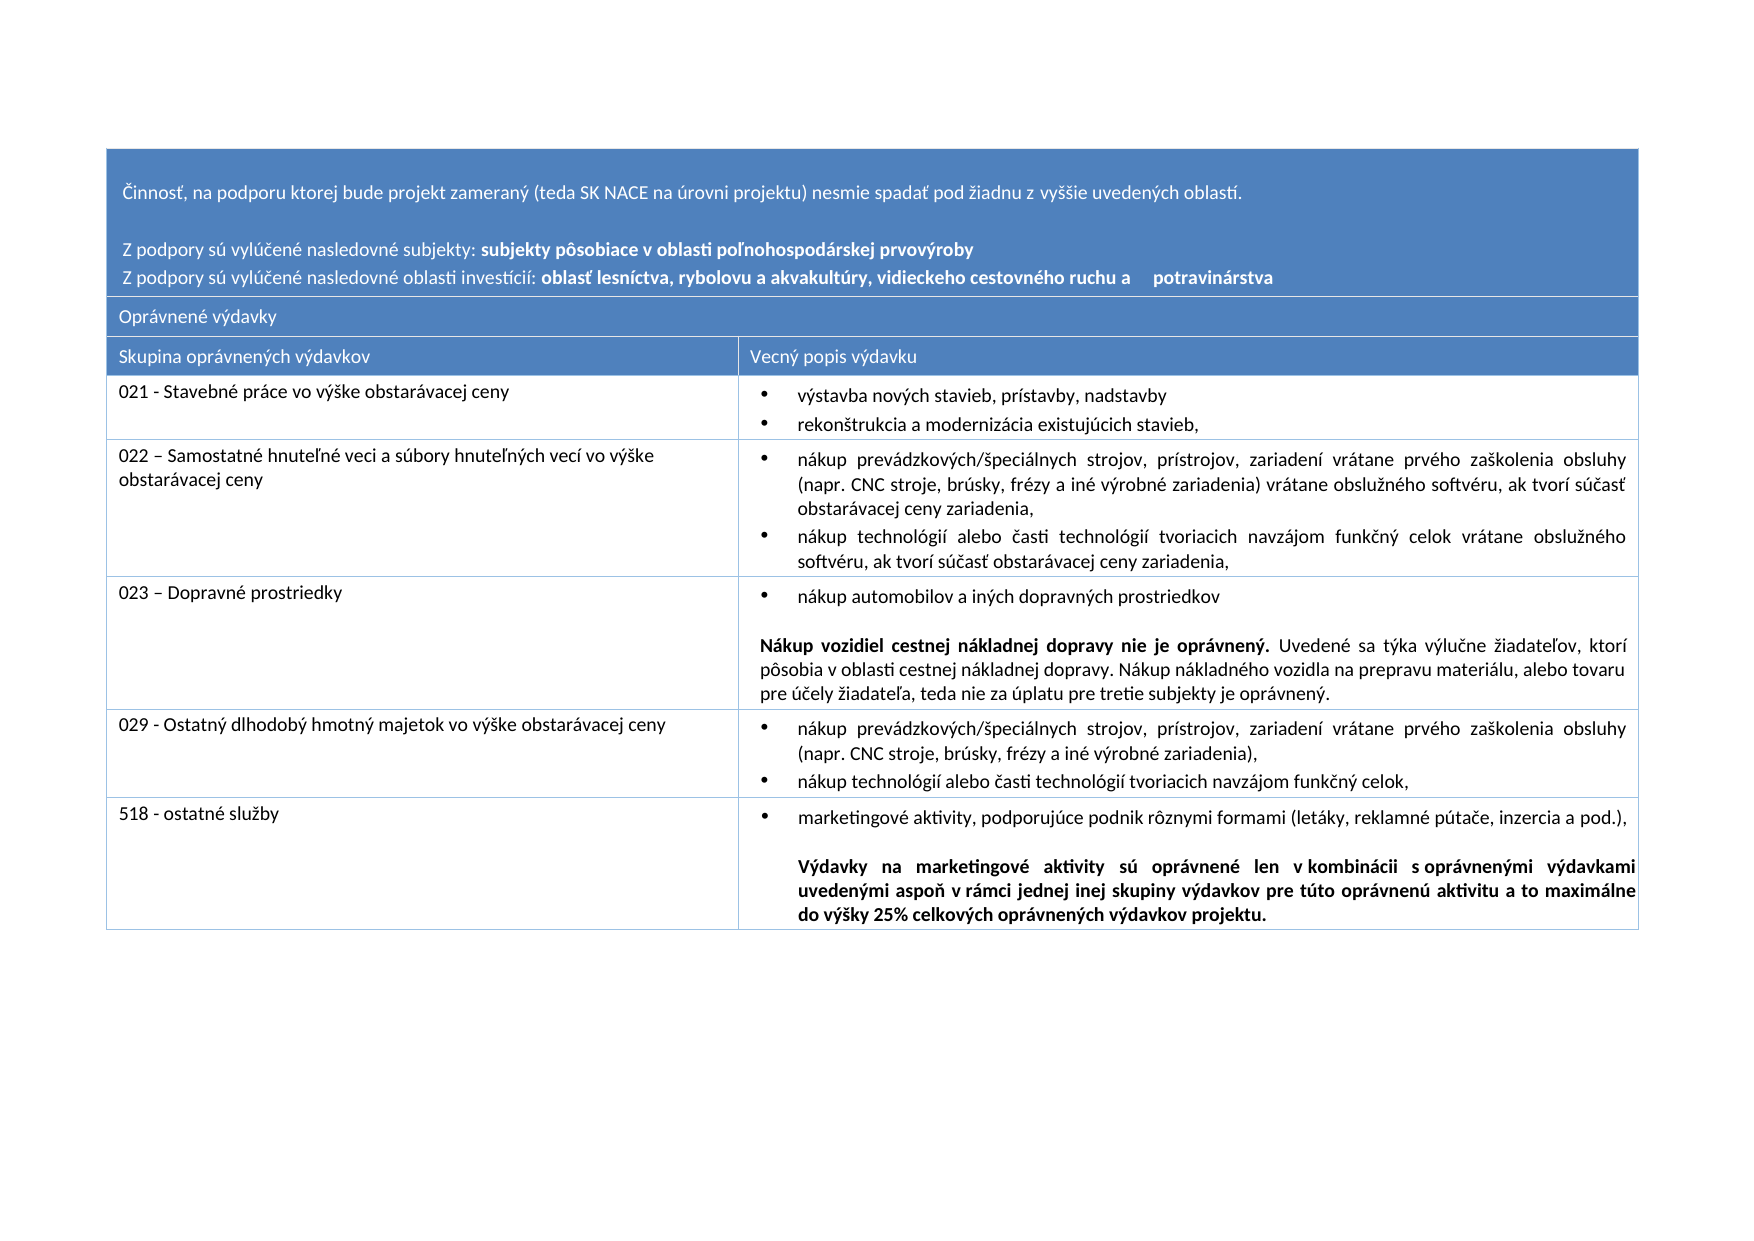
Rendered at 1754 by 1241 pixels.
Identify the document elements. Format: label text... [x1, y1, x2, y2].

table_cell nákup prevádzkových/špeciálnych strojov, prístrojov, zariadení vrátane prvého zaškolenia obsluhy (napr. CNC stroje, brúsky, frézy a iné výrobné zariadenia), nákup technológií alebo časti technológií tvoriacich navzájom funkčný celok, [739, 710, 1638, 797]
table_cell nákup automobilov a iných dopravných prostriedkov Nákup vozidiel cestnej nákladnej dopravy nie je oprávnený. Uvedené sa týka výlučne žiadateľov, ktorí pôsobia v oblasti cestnej nákladnej dopravy. Nákup nákladného vozidla na prepravu materiálu, alebo tovaru pre účely žiadateľa, teda nie za úplatu pre tretie subjekty je oprávnený. [739, 577, 1638, 708]
table_cell Vecný popis výdavku [739, 337, 1638, 375]
table_cell 023 – Dopravné prostriedky [107, 577, 738, 708]
table_cell 021 - Stavebné práce vo výške obstarávacej ceny [107, 376, 738, 439]
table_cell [107, 149, 1638, 296]
table_cell 029 - Ostatný dlhodobý hmotný majetok vo výške obstarávacej ceny [107, 710, 738, 797]
table_cell Skupina oprávnených výdavkov [107, 337, 738, 375]
table_cell Oprávnené výdavky [107, 297, 1638, 336]
table_cell výstavba nových stavieb, prístavby, nadstavby rekonštrukcia a modernizácia existujúcich stavieb, [739, 376, 1638, 439]
table_cell nákup prevádzkových/špeciálnych strojov, prístrojov, zariadení vrátane prvého zaškolenia obsluhy (napr. CNC stroje, brúsky, frézy a iné výrobné zariadenia) vrátane obslužného softvéru, ak tvorí súčasť obstarávacej ceny zariadenia, nákup technológií alebo časti technológií tvoriacich navzájom funkčný celok vrátane obslužného softvéru, ak tvorí súčasť obstarávacej ceny zariadenia, [739, 440, 1638, 576]
table_cell 022 – Samostatné hnuteľné veci a súbory hnuteľných vecí vo výške obstarávacej ceny [107, 440, 738, 576]
table_cell 518 - ostatné služby [107, 798, 738, 929]
table_cell marketingové aktivity, podporujúce podnik rôznymi formami (letáky, reklamné pútače, inzercia a pod.), Výdavky na marketingové aktivity sú oprávnené len v kombinácii s oprávnenými výdavkami uvedenými aspoň v rámci jednej inej skupiny výdavkov pre túto oprávnenú aktivitu a to maximálne do výšky 25% celkových oprávnených výdavkov projektu. [739, 798, 1638, 929]
